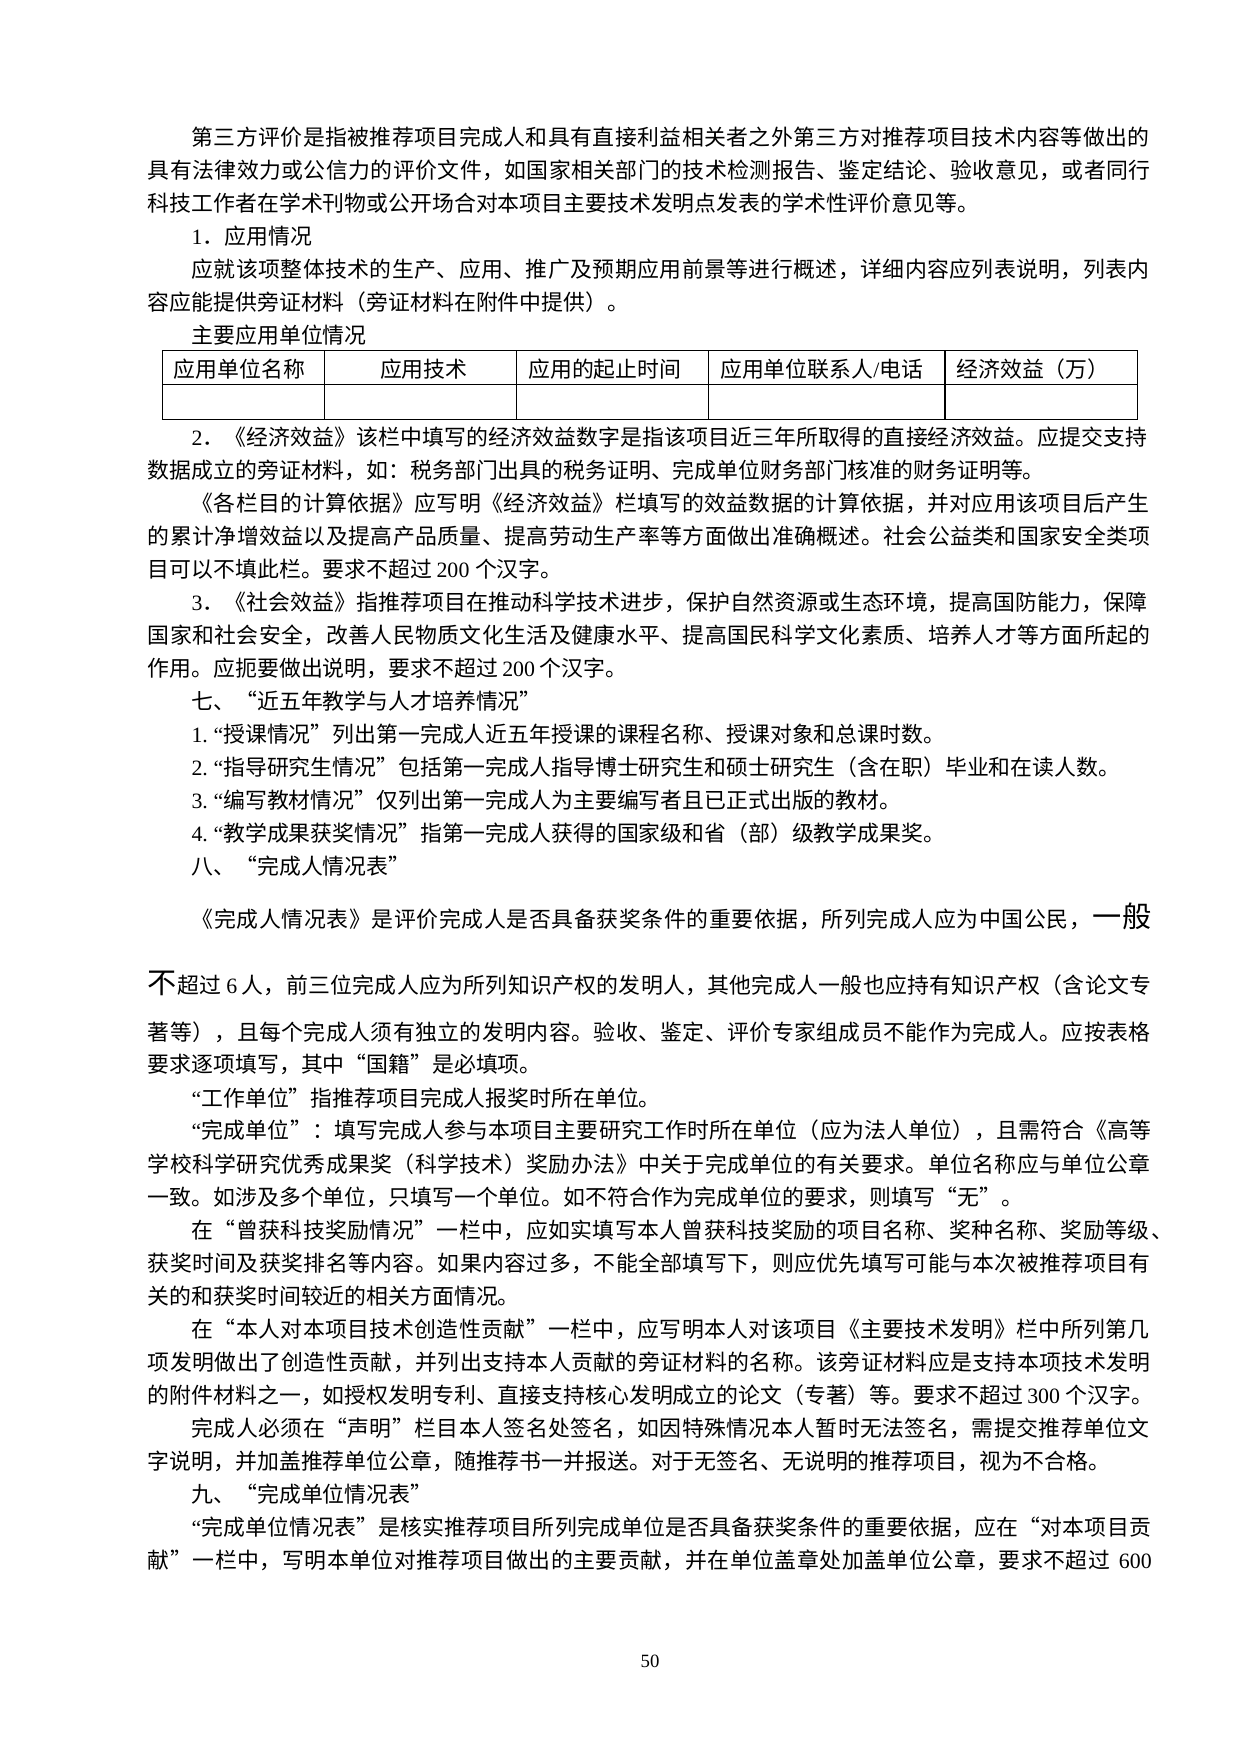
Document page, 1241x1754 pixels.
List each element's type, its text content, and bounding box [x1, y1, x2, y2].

text 3. “编写教材情况”仅列出第一完成人为主要编写者且已正式出版的教材。 [148, 783, 1152, 816]
text 1. “授课情况”列出第一完成人近五年授课的课程名称、授课对象和总课时数。 [148, 717, 1152, 750]
text “完成单位”：填写完成人参与本项目主要研究工作时所在单位（应为法人单位），且需符合《高等学校科学研究优秀成果奖（科学技术）奖励办法》中关于完成单位的有关要求。单位名称应与单位公章一致。如涉及多个单位，只填写一个单位。如不符合作为完成单位的要求，则填写“无”。 [148, 1113, 1152, 1212]
text 2. “指导研究生情况”包括第一完成人指导博士研究生和硕士研究生（含在职）毕业和在读人数。 [148, 750, 1152, 783]
text 第三方评价是指被推荐项目完成人和具有直接利益相关者之外第三方对推荐项目技术内容等做出的具有法律效力或公信力的评价文件，如国家相关部门的技术检测报告、鉴定结论、验收意见，或者同行科技工作者在学术刊物或公开场合对本项目主要技术发明点发表的学术性评价意见等。 [148, 119, 1152, 218]
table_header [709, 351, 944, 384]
text 《各栏目的计算依据》应写明《经济效益》栏填写的效益数据的计算依据，并对应用该项目后产生的累计净增效益以及提高产品质量、提高劳动生产率等方面做出准确概述。社会公益类和国家安全类项目可以不填此栏。要求不超过200 个汉字。 [148, 486, 1152, 584]
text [148, 1509, 1152, 1575]
text 1．应用情况 [148, 218, 1152, 251]
text 完成人必须在“声明”栏目本人签名处签名，如因特殊情况本人暂时无法签名，需提交推荐单位文字说明，并加盖推荐单位公章，随推荐书一并报送。对于无签名、无说明的推荐项目，视为不合格。 [148, 1410, 1152, 1476]
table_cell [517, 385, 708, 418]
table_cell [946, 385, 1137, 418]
text 主要应用单位情况 [148, 317, 1152, 350]
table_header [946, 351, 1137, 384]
text 在“本人对本项目技术创造性贡献”一栏中，应写明本人对该项目《主要技术发明》栏中所列第几项发明做出了创造性贡献，并列出支持本人贡献的旁证材料的名称。该旁证材料应是支持本项技术发明的附件材料之一，如授权发明专利、直接支持核心发明成立的论文（专著）等。要求不超过300 个汉字。 [148, 1311, 1152, 1410]
text “工作单位”指推荐项目完成人报奖时所在单位。 [148, 1080, 1152, 1113]
text 在“曾获科技奖励情况”一栏中，应如实填写本人曾获科技奖励的项目名称、奖种名称、奖励等级、获奖时间及获奖排名等内容。如果内容过多，不能全部填写下，则应优先填写可能与本次被推荐项目有关的和获奖时间较近的相关方面情况。 [148, 1212, 1152, 1311]
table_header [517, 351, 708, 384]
text 八、“完成人情况表” [148, 849, 1152, 882]
text 4. “教学成果获奖情况”指第一完成人获得的国家级和省（部）级教学成果奖。 [148, 816, 1152, 849]
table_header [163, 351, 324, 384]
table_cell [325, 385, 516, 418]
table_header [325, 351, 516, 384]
text 《完成人情况表》是评价完成人是否具备获奖条件的重要依据，所列完成人应为中国公民，一般不超过6人，前三位完成人应为所列知识产权的发明人，其他完成人一般也应持有知识产权（含论文专著等），且每个完成人须有独立的发明内容。验收、鉴定、评价专家组成员不能作为完成人。应按表格要求逐项填写，其中“国籍”是必填项。 [148, 882, 1152, 1080]
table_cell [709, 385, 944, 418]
text 2．《经济效益》该栏中填写的经济效益数字是指该项目近三年所取得的直接经济效益。应提交支持数据成立的旁证材料，如：税务部门出具的税务证明、完成单位财务部门核准的财务证明等。 [148, 419, 1152, 486]
text 七、“近五年教学与人才培养情况” [148, 684, 1152, 717]
text 应就该项整体技术的生产、应用、推广及预期应用前景等进行概述，详细内容应列表说明，列表内容应能提供旁证材料（旁证材料在附件中提供）。 [148, 251, 1152, 317]
text 九、“完成单位情况表” [148, 1476, 1152, 1509]
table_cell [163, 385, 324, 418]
text 3．《社会效益》指推荐项目在推动科学技术进步，保护自然资源或生态环境，提高国防能力，保障国家和社会安全，改善人民物质文化生活及健康水平、提高国民科学文化素质、培养人才等方面所起的作用。应扼要做出说明，要求不超过200个汉字。 [148, 584, 1152, 684]
